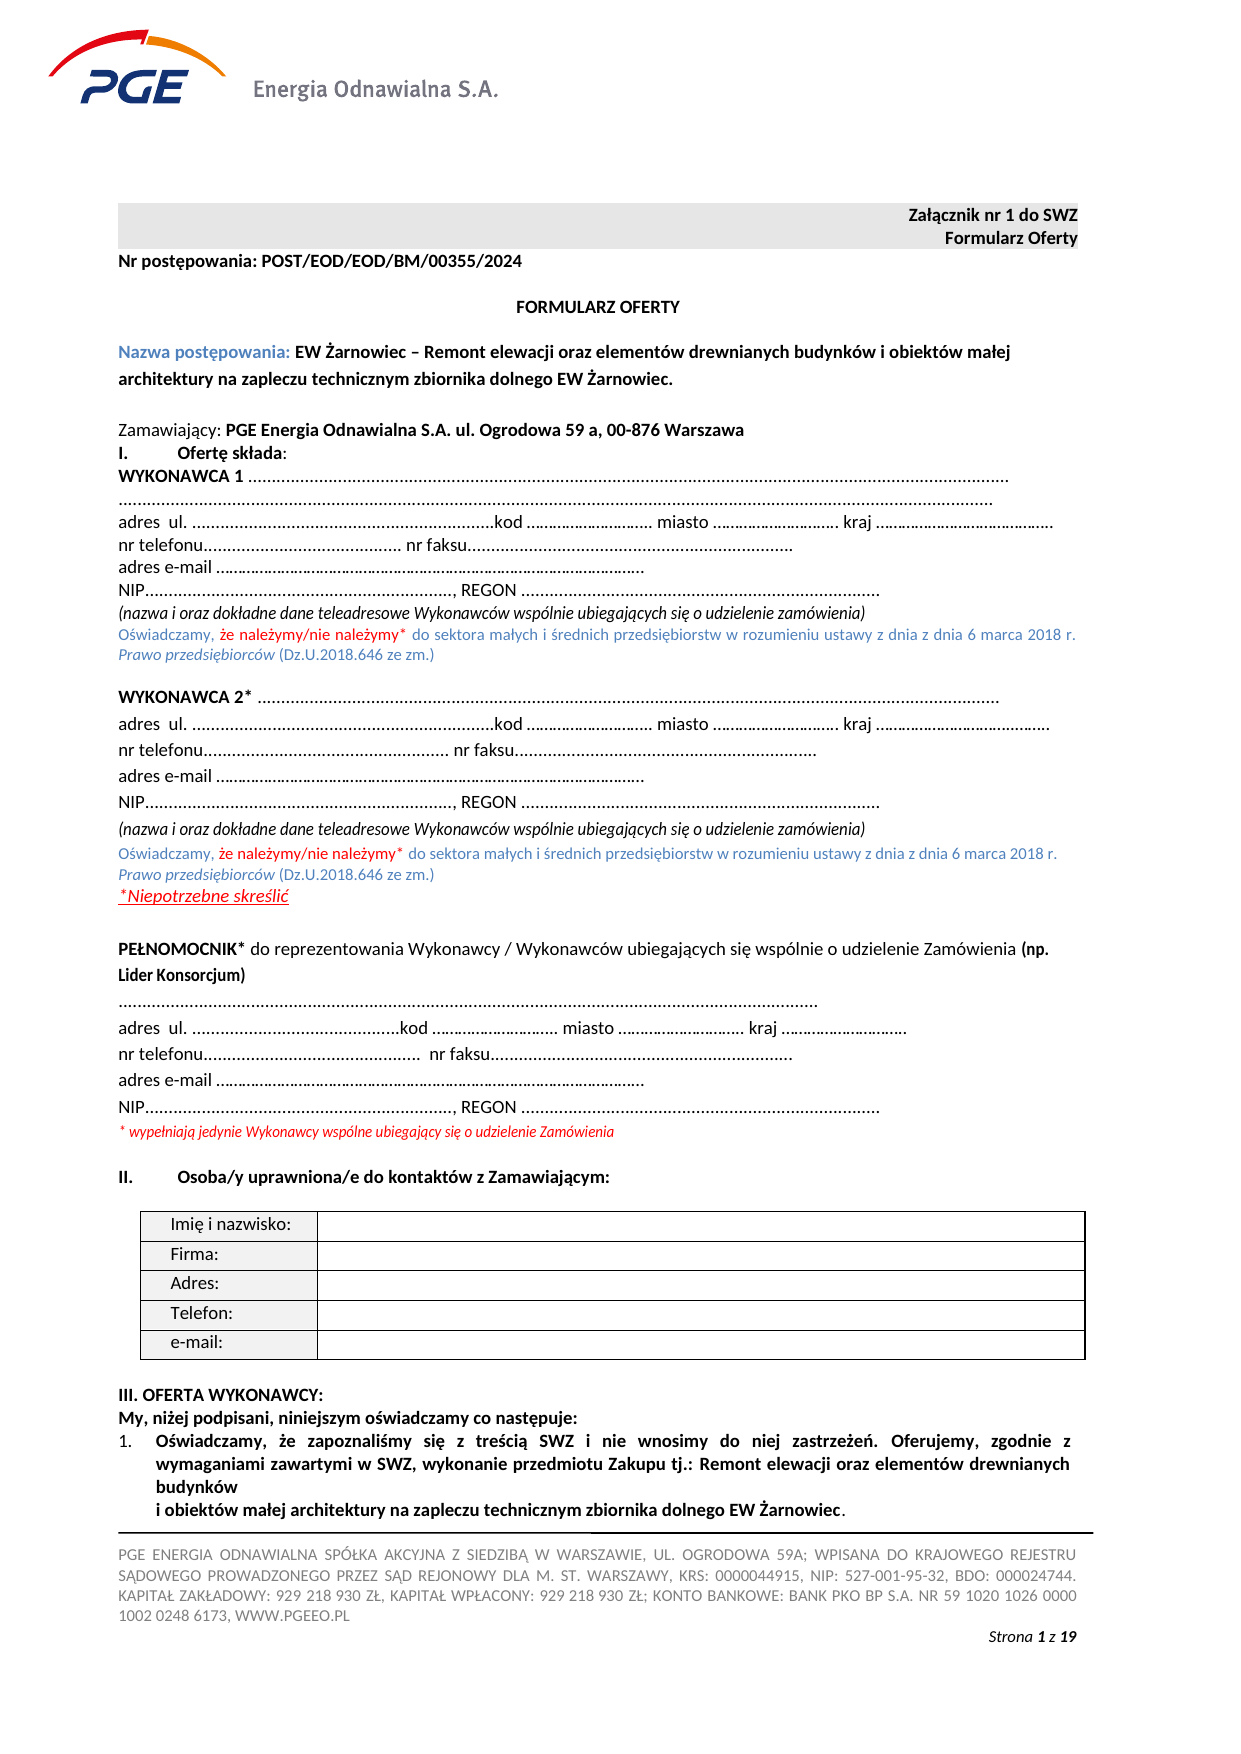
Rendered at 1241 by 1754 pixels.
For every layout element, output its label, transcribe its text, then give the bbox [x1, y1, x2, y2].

table_header Imię i nazwisko: [141, 1212, 317, 1241]
table_cell Telefon: [141, 1301, 317, 1329]
text WYKONAWCA 2* ............................................................................................................................................................. [118, 685, 1078, 708]
text * wypełniają jedynie Wykonawcy wspólne ubiegający się o udzielenie Zamówienia [118, 1121, 1078, 1142]
text (nazwa i oraz dokładne dane teleadresowe Wykonawców wspólnie ubiegających się o udzielenie zamówienia) [118, 601, 1078, 624]
table_header [318, 1212, 1084, 1241]
subtitle Nazwa postępowania: EW Żarnowiec – Remont elewacji oraz elementów drewnianych budynków i obiektów małej architektury na zapleczu technicznym zbiornika dolnego EW Żarnowiec. [118, 341, 1078, 390]
table_cell [318, 1331, 1084, 1359]
text NIP................................................................., REGON ............................................................................ [118, 1095, 1078, 1118]
text NIP................................................................., REGON ............................................................................ [118, 791, 1078, 814]
text nr telefonu.................................................... nr faksu................................................................ [118, 738, 1078, 761]
text NIP................................................................., REGON ............................................................................ [118, 578, 1078, 601]
table_cell Adres: [141, 1271, 317, 1300]
table_cell e-mail: [141, 1331, 317, 1359]
text adres e-mail ……………………………………………………………………………………... [118, 1068, 1078, 1091]
text Zamawiający: PGE Energia Odnawialna S.A. ul. Ogrodowa 59 a, 00-876 Warszawa [118, 418, 1078, 441]
text Formularz Oferty [118, 226, 1078, 249]
table_cell Firma: [141, 1242, 317, 1270]
text Nr postępowania: POST/EOD/EOD/BM/00355/2024 [118, 249, 1078, 272]
text nr telefonu.............................................. nr faksu................................................................ [118, 1042, 1078, 1065]
text Oświadczamy, że należymy/nie należymy* do sektora małych i średnich przedsiębiorstw w rozumieniu ustawy z dnia z dnia 6 marca 2018 r. Prawo przedsiębiorców (Dz.U.2018.646 ze zm.) [118, 843, 1078, 884]
text adres ul. ................................................................kod ……………………….. miasto ……………………….. kraj ………………………………….. [118, 510, 1078, 533]
text *Niepotrzebne skreślić [118, 884, 1078, 907]
text nr telefonu.......................................... nr faksu..................................................................... [118, 533, 1078, 556]
text II. Osoba/y uprawniona/e do kontaktów z Zamawiającym: [118, 1165, 1078, 1188]
text WYKONAWCA 1 ................................................................................................................................................................. [118, 464, 1078, 487]
text adres ul. ............................................kod ……………………….. miasto ……………………….. kraj ……………………….. [118, 1016, 1078, 1039]
text adres e-mail ……………………………………………………………………………………... [118, 764, 1078, 787]
text .................................................................................................................................................... [118, 989, 1078, 1012]
list Oświadczamy, że zapoznaliśmy się z treścią SWZ i nie wnosimy do niej zastrzeżeń. Oferujemy, zgodnie z wymaganiami zawartymi w SWZ, wykonanie przedmiotu Zakupu tj.: Remont elewacji oraz elementów drewnianych budynków i obiektów małej architektury na zapleczu technicznym zbiornika dolnego EW Żarnowiec. [118, 1429, 1071, 1521]
text adres ul. ................................................................kod ……………………….. miasto ……………………….. kraj …………………………..…….. [118, 712, 1078, 734]
text My, niżej podpisani, niniejszym oświadczamy co następuje: [118, 1406, 1075, 1429]
table_cell [318, 1242, 1084, 1270]
text FORMULARZ OFERTY [118, 295, 1078, 318]
text (nazwa i oraz dokładne dane teleadresowe Wykonawców wspólnie ubiegających się o udzielenie zamówienia) [118, 817, 1078, 840]
text adres e-mail ……………………………………………………………………………………... [118, 556, 1078, 578]
text ......................................................................................................................................................................................... [118, 487, 1078, 510]
table_cell [318, 1301, 1084, 1329]
text PEŁNOMOCNIK* do reprezentowania Wykonawcy / Wykonawców ubiegających się wspólnie o udzielenie Zamówienia (np. Lider Konsorcjum) [118, 937, 1078, 986]
list Ofertę składa: [118, 441, 1078, 464]
text Oświadczamy, że należymy/nie należymy* do sektora małych i średnich przedsiębiorstw w rozumieniu ustawy z dnia z dnia 6 marca 2018 r. Prawo przedsiębiorców (Dz.U.2018.646 ze zm.) [118, 624, 1078, 665]
text Załącznik nr 1 do SWZ [118, 203, 1078, 226]
table_cell [318, 1271, 1084, 1300]
text III. OFERTA WYKONAWCY: [118, 1383, 1075, 1406]
